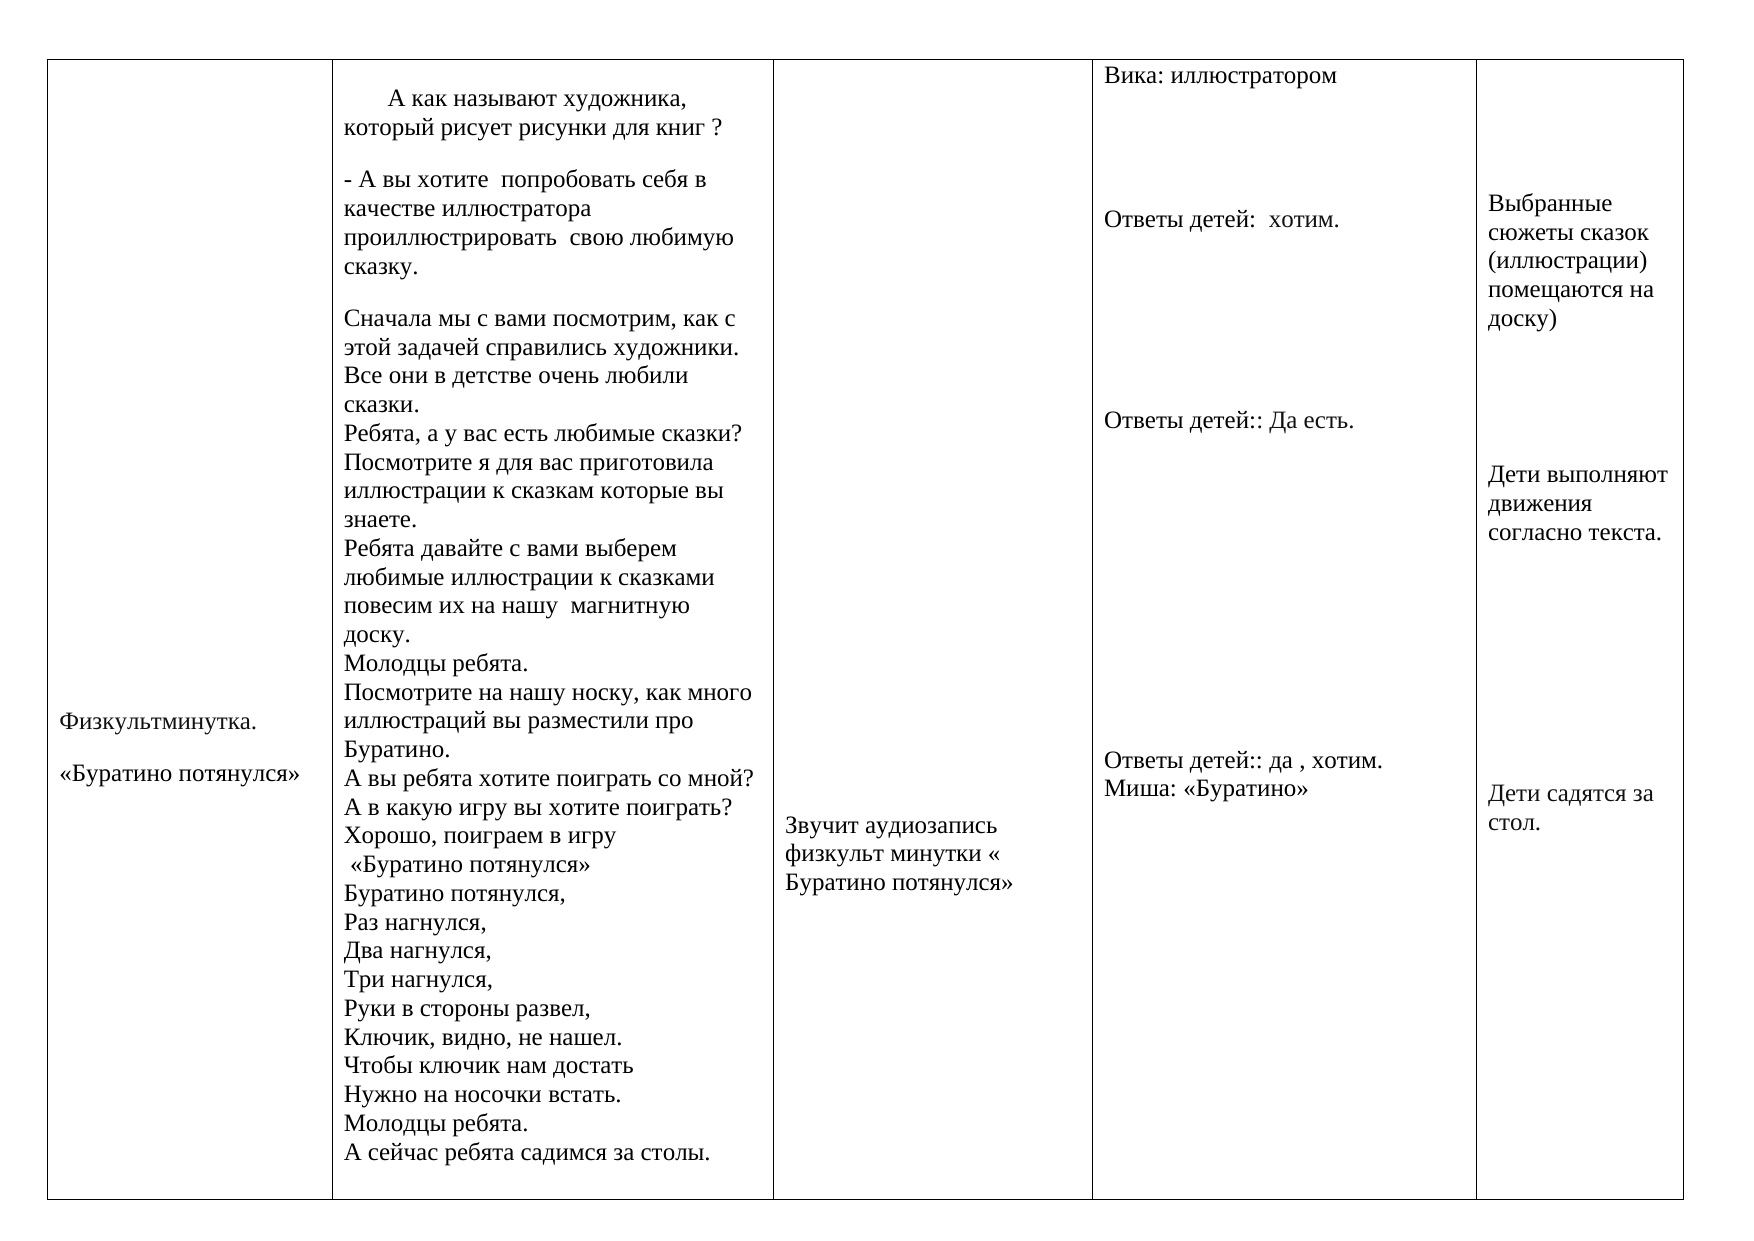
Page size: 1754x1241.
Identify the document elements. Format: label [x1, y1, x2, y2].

table_cell [1477, 60, 1683, 1198]
table_cell [48, 60, 332, 1198]
table_cell [1093, 60, 1476, 1198]
table_cell [774, 60, 1092, 1198]
table_cell [333, 60, 773, 1198]
